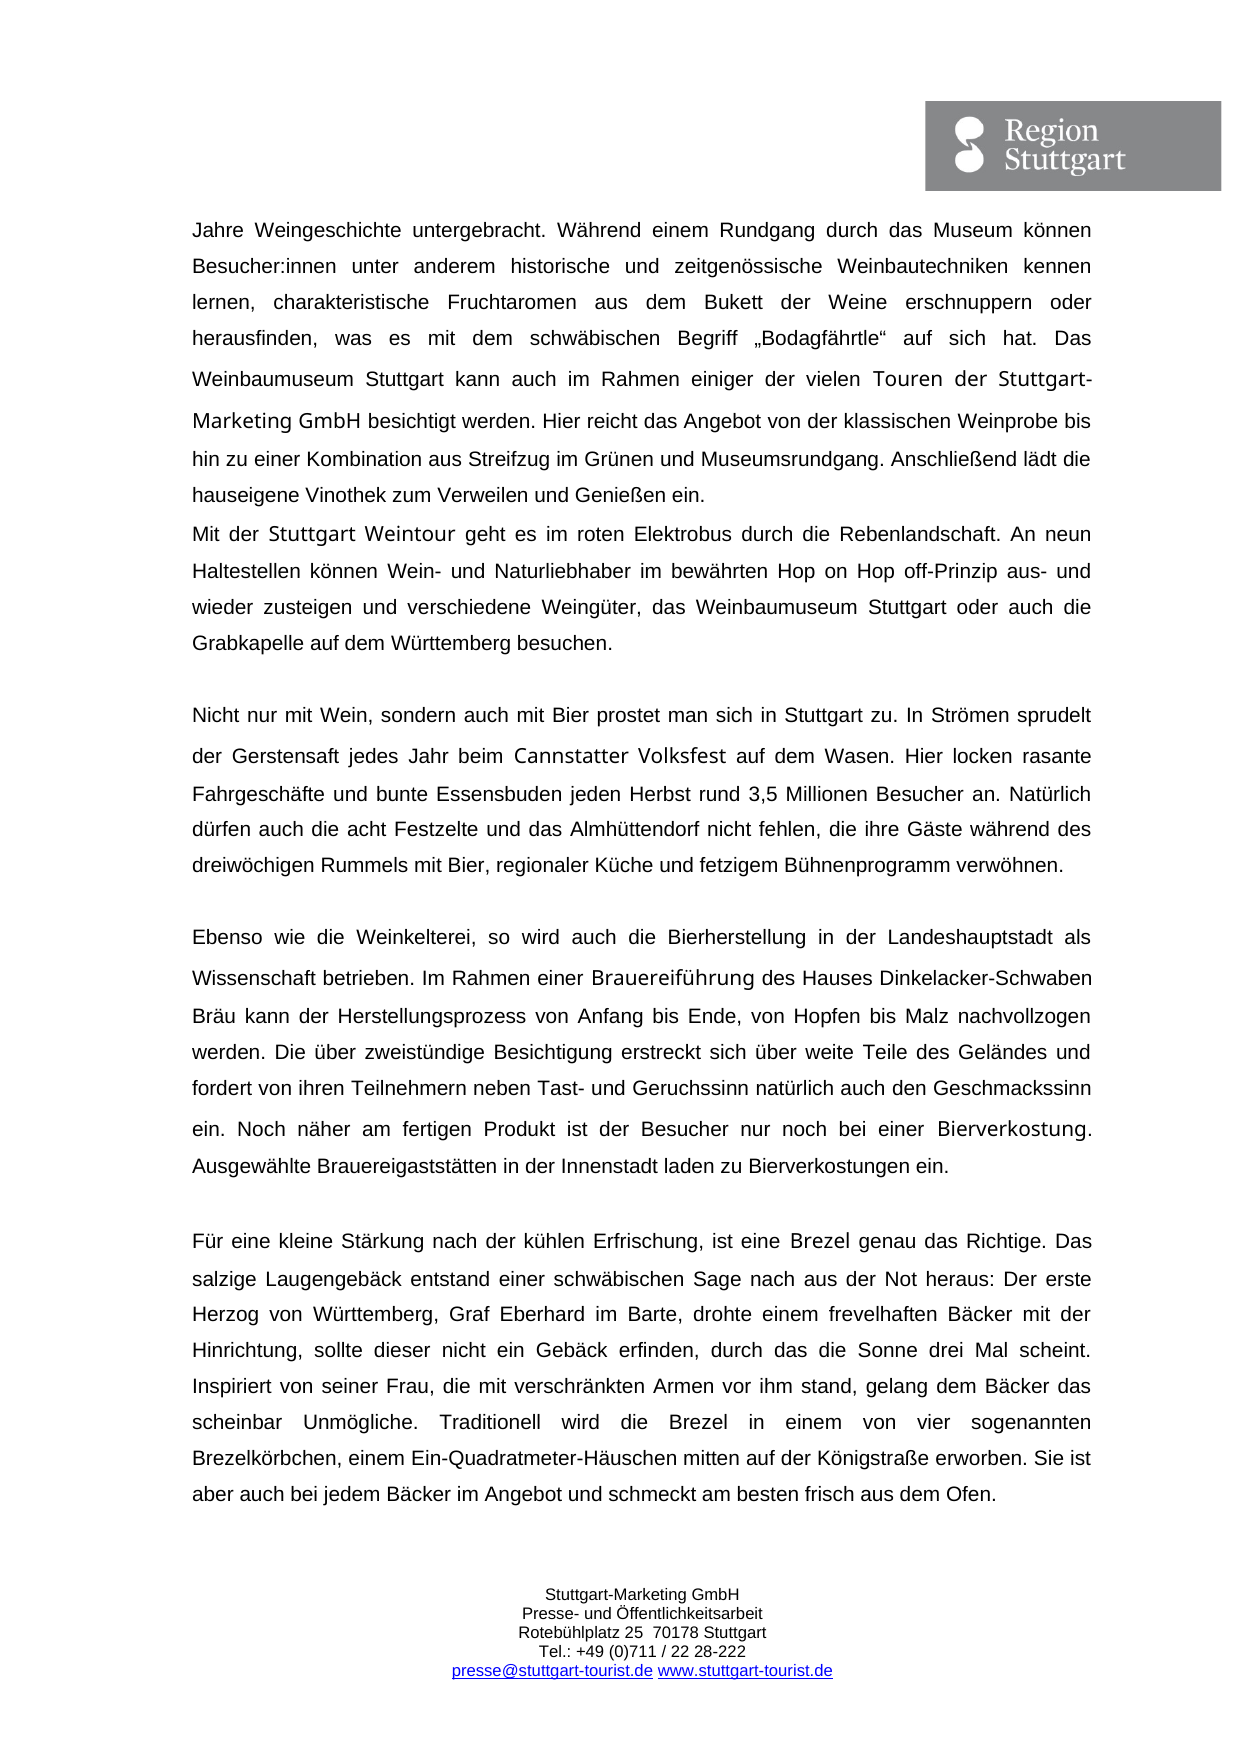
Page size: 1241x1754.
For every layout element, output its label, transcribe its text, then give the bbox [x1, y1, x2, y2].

text Für eine kleine Stärkung nach der kühlen Erfrischung, ist eine Brezel genau das Richtige. Das salzige Laugengebäck entstand einer schwäbischen Sage nach aus der Not heraus: Der erste Herzog von Württemberg, Graf Eberhard im Barte, drohte einem frevelhaften Bäcker mit der Hinrichtung, sollte dieser nicht ein Gebäck erfinden, durch das die Sonne drei Mal scheint. Inspiriert von seiner Frau, die mit verschränkten Armen vor ihm stand, gelang dem Bäcker das scheinbar Unmögliche. Traditionell wird die Brezel in einem von vier sogenannten Brezelkörbchen, einem Ein-Quadratmeter-Häuschen mitten auf der Königstraße erworben. Sie ist aber auch bei jedem Bäcker im Angebot und schmeckt am besten frisch aus dem Ofen. [192, 1226, 1093, 1506]
text Nicht nur mit Wein, sondern auch mit Bier prostet man sich in Stuttgart zu. In Strömen sprudelt der Gerstensaft jedes Jahr beim Cannstatter Volksfest auf dem Wasen. Hier locken rasante Fahrgeschäfte und bunte Essensbuden jeden Herbst rund 3,5 Millionen Besucher an. Natürlich dürfen auch die acht Festzelte und das Almhüttendorf nicht fehlen, die ihre Gäste während des dreiwöchigen Rummels mit Bier, regionaler Küche und fetzigem Bühnenprogramm verwöhnen. [192, 703, 1093, 877]
text Ebenso wie die Weinkelterei, so wird auch die Bierherstellung in der Landeshauptstadt als Wissenschaft betrieben. Im Rahmen einer Brauereiführung des Hauses Dinkelacker-Schwaben Bräu kann der Herstellungsprozess von Anfang bis Ende, von Hopfen bis Malz nachvollzogen werden. Die über zweistündige Besichtigung erstreckt sich über weite Teile des Geländes und fordert von ihren Teilnehmern neben Tast- und Geruchssinn natürlich auch den Geschmackssinn ein. Noch näher am fertigen Produkt ist der Besucher nur noch bei einer Bierverkostung. Ausgewählte Brauereigaststätten in der Innenstadt laden zu Bierverkostungen ein. [192, 925, 1093, 1178]
text Mit der Stuttgart Weintour geht es im roten Elektrobus durch die Rebenlandschaft. An neun Haltestellen können Wein- und Naturliebhaber im bewährten Hop on Hop off-Prinzip aus- und wieder zusteigen und verschiedene Weingüter, das Weinbaumuseum Stuttgart oder auch die Grabkapelle auf dem Württemberg besuchen. [192, 519, 1093, 655]
picture [925, 101, 1222, 191]
